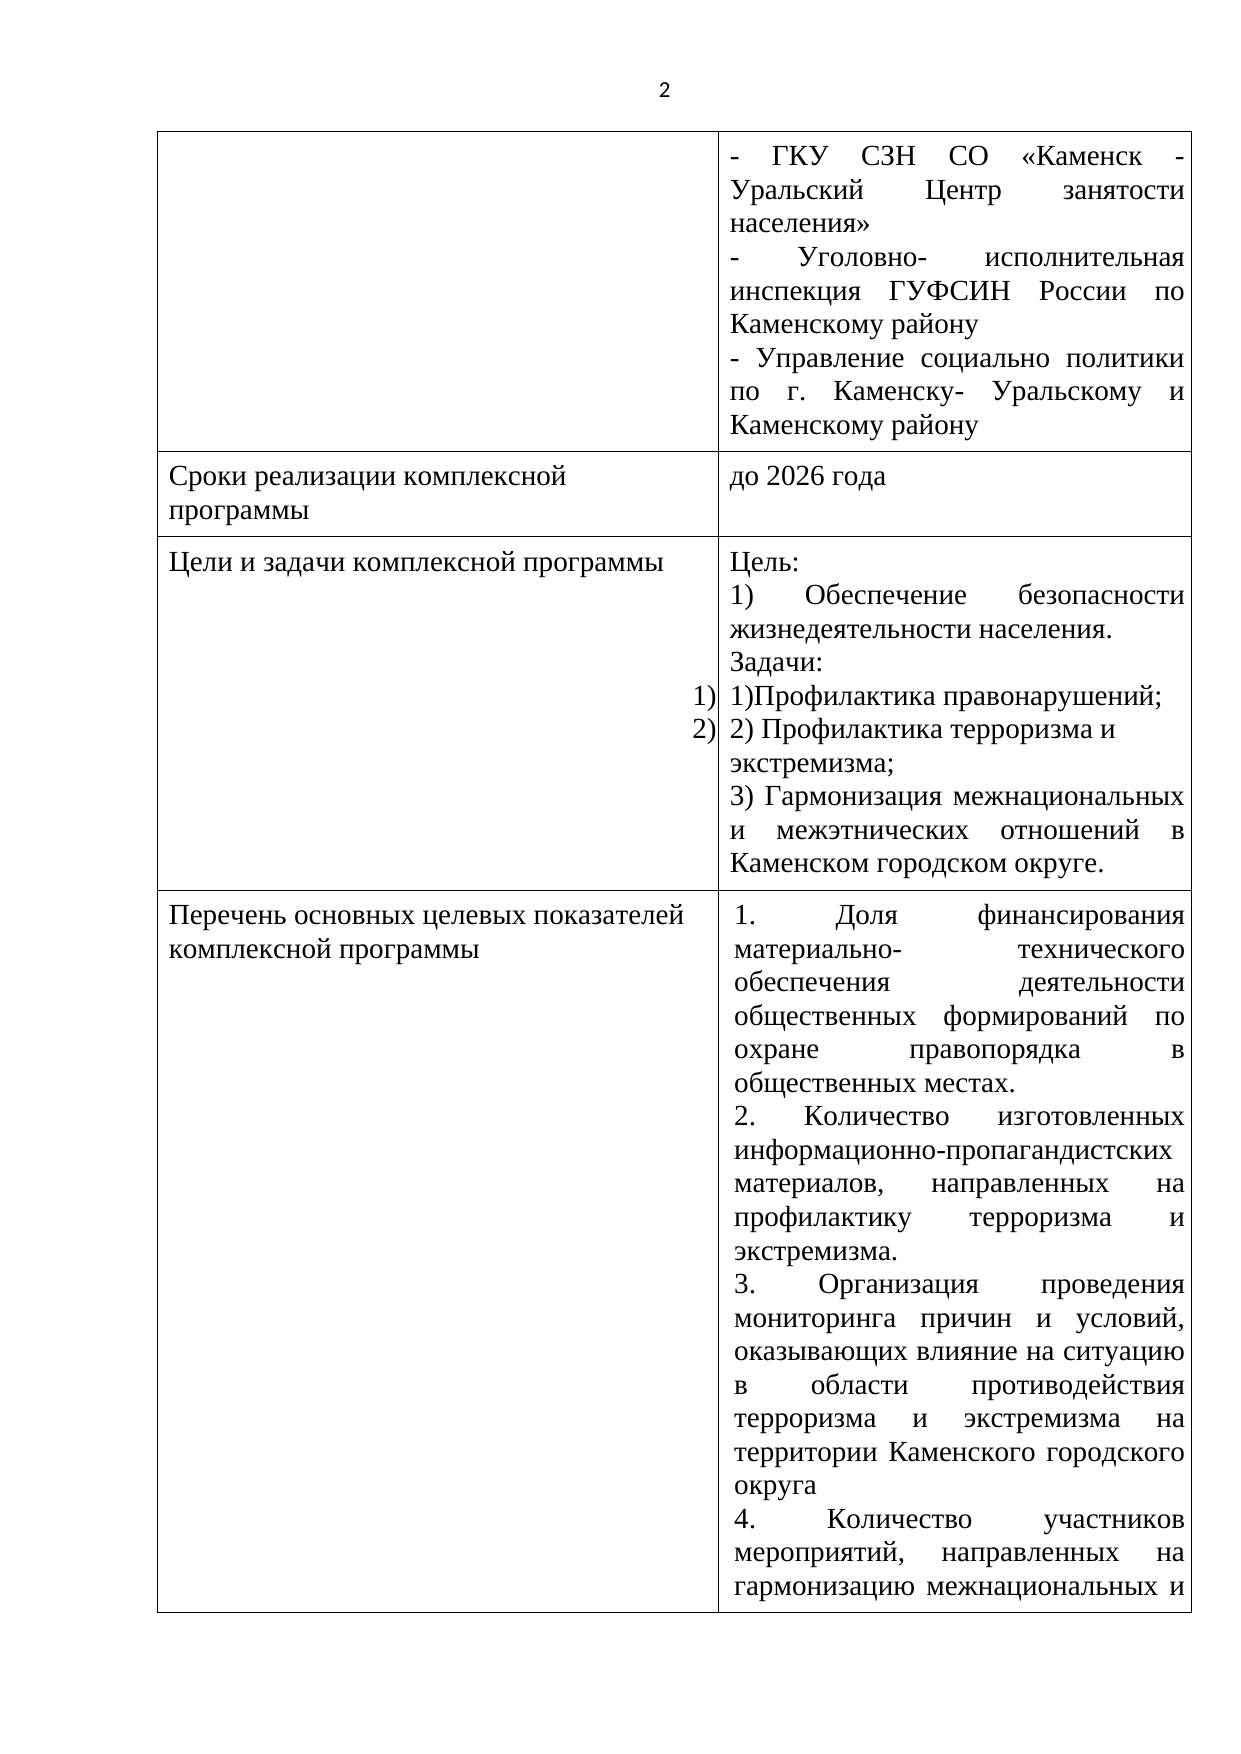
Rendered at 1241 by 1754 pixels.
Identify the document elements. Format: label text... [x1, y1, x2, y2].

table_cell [719, 891, 1191, 1612]
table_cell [158, 132, 718, 451]
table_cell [158, 891, 718, 1612]
table_cell до 2026 года [719, 452, 1191, 536]
table_cell Цели и задачи комплексной программы [158, 537, 718, 890]
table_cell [719, 132, 1191, 451]
table_cell Сроки реализации комплексной программы [158, 452, 718, 536]
table_cell Цель: 1) Обеспечение безопасности жизнедеятельности населения. Задачи: 1)Профилактика правонарушений; 2) Профилактика терроризма и экстремизма; 3) Гармонизация межнациональных и межэтнических отношений в Каменском городском округе. [719, 537, 1191, 890]
